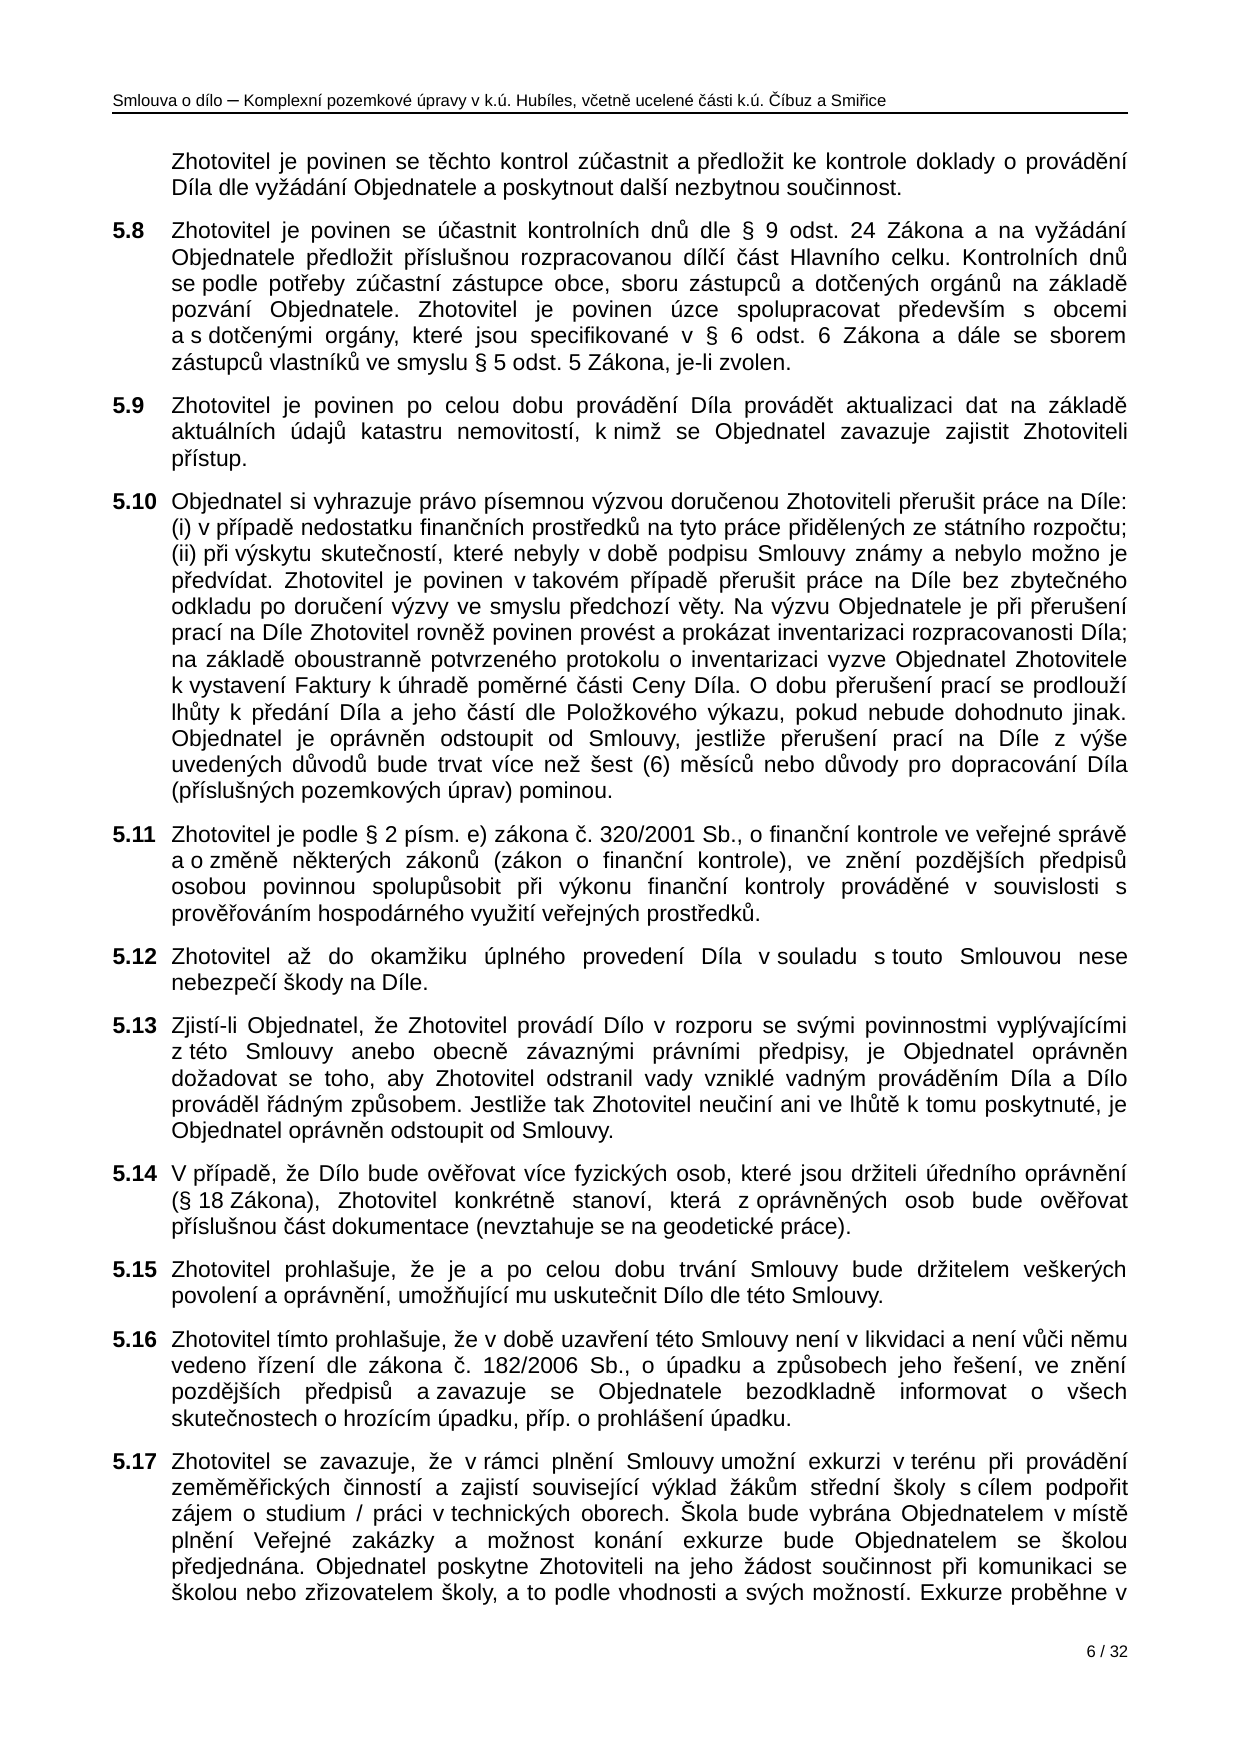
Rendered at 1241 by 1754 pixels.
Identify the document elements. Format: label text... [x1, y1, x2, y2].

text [112, 148, 1128, 200]
text Zhotovitel je povinen po celou dobu provádění Díla provádět aktualizaci dat na základě aktuálních údajů katastru nemovitostí, k nimž se Objednatel zavazuje zajistit Zhotoviteli přístup. [112, 392, 1128, 471]
text Zhotovitel až do okamžiku úplného provedení Díla v souladu s touto Smlouvou nese nebezpečí škody na Díle. [112, 943, 1128, 995]
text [112, 1448, 1128, 1606]
text Zhotovitel je podle § 2 písm. e) zákona č. 320/2001 Sb., o finanční kontrole ve veřejné správě a o změně některých zákonů (zákon o finanční kontrole), ve znění pozdějších předpisů osobou povinnou spolupůsobit při výkonu finanční kontroly prováděné v souvislosti s prověřováním hospodárného využití veřejných prostředků. [112, 821, 1128, 926]
text V případě, že Dílo bude ověřovat více fyzických osob, které jsou držiteli úředního oprávnění (§ 18 Zákona), Zhotovitel konkrétně stanoví, která z oprávněných osob bude ověřovat příslušnou část dokumentace (nevztahuje se na geodetické práce). [112, 1160, 1128, 1239]
text Zhotovitel prohlašuje, že je a po celou dobu trvání Smlouvy bude držitelem veškerých povolení a oprávnění, umožňující mu uskutečnit Dílo dle této Smlouvy. [112, 1256, 1128, 1309]
text Zhotovitel tímto prohlašuje, že v době uzavření této Smlouvy není v likvidaci a není vůči němu vedeno řízení dle zákona č. 182/2006 Sb., o úpadku a způsobech jeho řešení, ve znění pozdějších předpisů a zavazuje se Objednatele bezodkladně informovat o všech skutečnostech o hrozícím úpadku, příp. o prohlášení úpadku. [112, 1326, 1128, 1431]
text Objednatel si vyhrazuje právo písemnou výzvou doručenou Zhotoviteli přerušit práce na Díle: (i) v případě nedostatku finančních prostředků na tyto práce přidělených ze státního rozpočtu; (ii) při výskytu skutečností, které nebyly v době podpisu Smlouvy známy a nebylo možno je předvídat. Zhotovitel je povinen v takovém případě přerušit práce na Díle bez zbytečného odkladu po doručení výzvy ve smyslu předchozí věty. Na výzvu Objednatele je při přerušení prací na Díle Zhotovitel rovněž povinen provést a prokázat inventarizaci rozpracovanosti Díla; na základě oboustranně potvrzeného protokolu o inventarizaci vyzve Objednatel Zhotovitele k vystavení Faktury k úhradě poměrné části Ceny Díla. O dobu přerušení prací se prodlouží lhůty k předání Díla a jeho částí dle Položkového výkazu, pokud nebude dohodnuto jinak. Objednatel je oprávněn odstoupit od Smlouvy, jestliže přerušení prací na Díle z výše uvedených důvodů bude trvat více než šest (6) měsíců nebo důvody pro dopracování Díla (příslušných pozemkových úprav) pominou. [112, 488, 1128, 804]
text Zjistí-li Objednatel, že Zhotovitel provádí Dílo v rozporu se svými povinnostmi vyplývajícími z této Smlouvy anebo obecně závaznými právními předpisy, je Objednatel oprávněn dožadovat se toho, aby Zhotovitel odstranil vady vzniklé vadným prováděním Díla a Dílo prováděl řádným způsobem. Jestliže tak Zhotovitel neučiní ani ve lhůtě k tomu poskytnuté, je Objednatel oprávněn odstoupit od Smlouvy. [112, 1012, 1128, 1144]
text Zhotovitel je povinen se účastnit kontrolních dnů dle § 9 odst. 24 Zákona a na vyžádání Objednatele předložit příslušnou rozpracovanou dílčí část Hlavního celku. Kontrolních dnů se podle potřeby zúčastní zástupce obce, sboru zástupců a dotčených orgánů na základě pozvání Objednatele. Zhotovitel je povinen úzce spolupracovat především s obcemi a s dotčenými orgány, které jsou specifikované v § 6 odst. 6 Zákona a dále se sborem zástupců vlastníků ve smyslu § 5 odst. 5 Zákona, je-li zvolen. [112, 217, 1128, 375]
